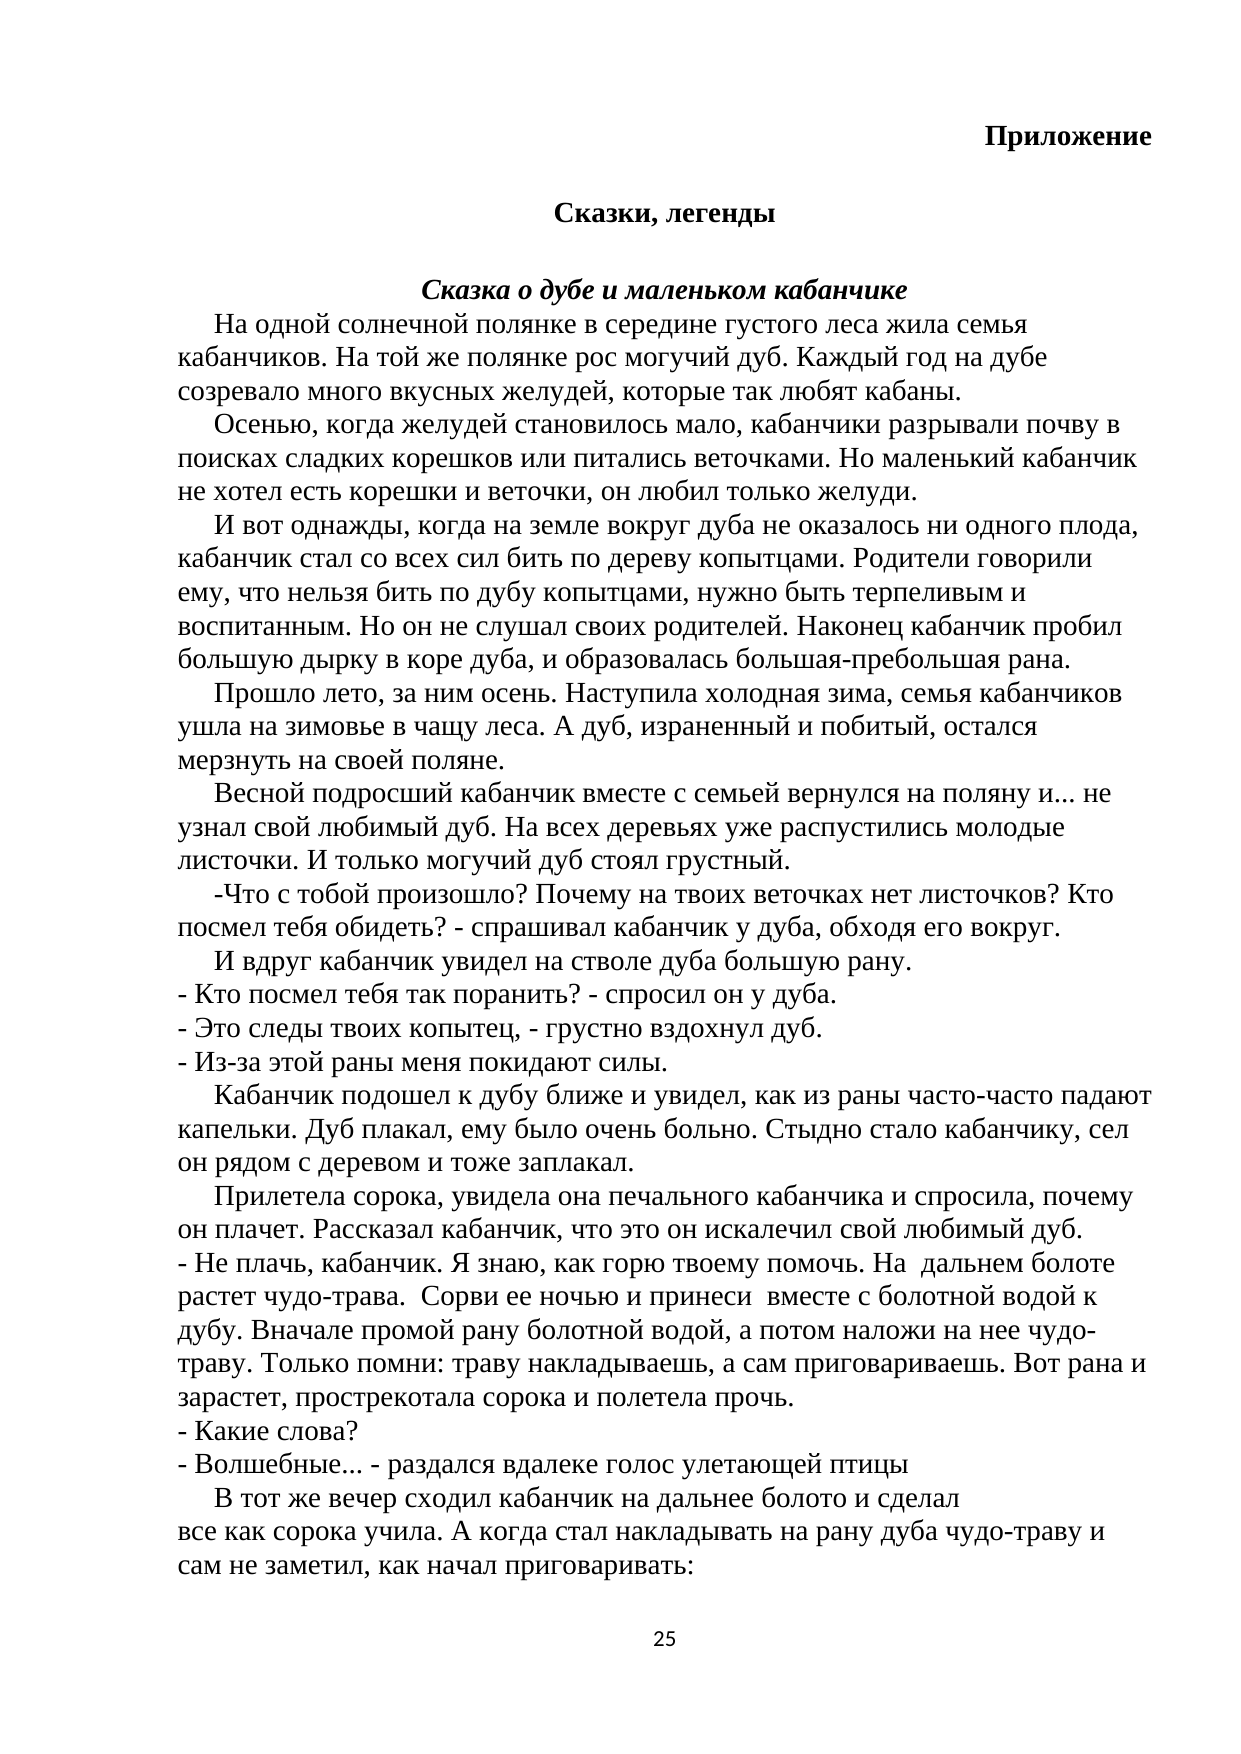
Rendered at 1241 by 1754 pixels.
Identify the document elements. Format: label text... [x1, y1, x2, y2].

text - Из-за этой раны меня покидают силы. [177, 1044, 1152, 1077]
text - Кто посмел тебя так поранить? - спросил он у дуба. [177, 977, 1152, 1010]
text - Это следы твоих копытец, - грустно вздохнул дуб. [177, 1010, 1152, 1044]
text - Волшебные... - раздался вдалеке голос улетающей птицы [177, 1446, 1152, 1480]
text На одной солнечной полянке в середине густого леса жила семья кабанчиков. На той же полянке рос могучий дуб. Каждый год на дубе созревало много вкусных желудей, которые так любят кабаны. [177, 306, 1152, 406]
text В тот же вечер сходил кабанчик на дальнее болото и сделал [177, 1480, 1152, 1513]
text все как сорока учила. А когда стал накладывать на рану дуба чудо-траву и сам не заметил, как начал приговаривать: [177, 1513, 1152, 1580]
text И вдруг кабанчик увидел на стволе дуба большую рану. [177, 943, 1152, 977]
text Кабанчик подошел к дубу ближе и увидел, как из раны часто-часто падают капельки. Дуб плакал, ему было очень больно. Стыдно стало кабанчику, сел он рядом с деревом и тоже заплакал. [177, 1077, 1152, 1178]
text Осенью, когда желудей становилось мало, кабанчики разрывали почву в поисках сладких корешков или питались веточками. Но маленький кабанчик не хотел есть корешки и веточки, он любил только желуди. [177, 406, 1152, 507]
text Сказки, легенды [177, 195, 1152, 229]
text И вот однажды, когда на земле вокруг дуба не оказалось ни одного плода, кабанчик стал со всех сил бить по дереву копытцами. Родители говорили ему, что нельзя бить по дубу копытцами, нужно быть терпеливым и воспитанным. Но он не слушал своих родителей. Наконец кабанчик пробил большую дырку в коре дуба, и образовалась большая-пребольшая рана. [177, 507, 1152, 675]
text Приложение [177, 118, 1152, 152]
text Прилетела сорока, увидела она печального кабанчика и спросила, почему он плачет. Рассказал кабанчик, что это он искалечил свой любимый дуб. [177, 1178, 1152, 1245]
text Прошло лето, за ним осень. Наступила холодная зима, семья кабанчиков ушла на зимовье в чащу леса. А дуб, израненный и побитый, остался мерзнуть на своей поляне. [177, 675, 1152, 775]
text Сказка о дубе и маленьком кабанчике [177, 272, 1152, 306]
text Весной подросший кабанчик вместе с семьей вернулся на поляну и... не узнал свой любимый дуб. На всех деревьях уже распустились молодые листочки. И только могучий дуб стоял грустный. [177, 775, 1152, 876]
text - Не плачь, кабанчик. Я знаю, как горю твоему помочь. На дальнем болоте растет чудо-трава. Сорви ее ночью и принеси вместе с болотной водой к дубу. Вначале промой рану болотной водой, а потом наложи на нее чудо-траву. Только помни: траву накладываешь, а сам приговариваешь. Вот рана и зарастет, прострекотала сорока и полетела прочь. [177, 1245, 1152, 1413]
text - Какие слова? [177, 1413, 1152, 1446]
text -Что с тобой произошло? Почему на твоих веточках нет листочков? Кто посмел тебя обидеть? - спрашивал кабанчик у дуба, обходя его вокруг. [177, 876, 1152, 943]
